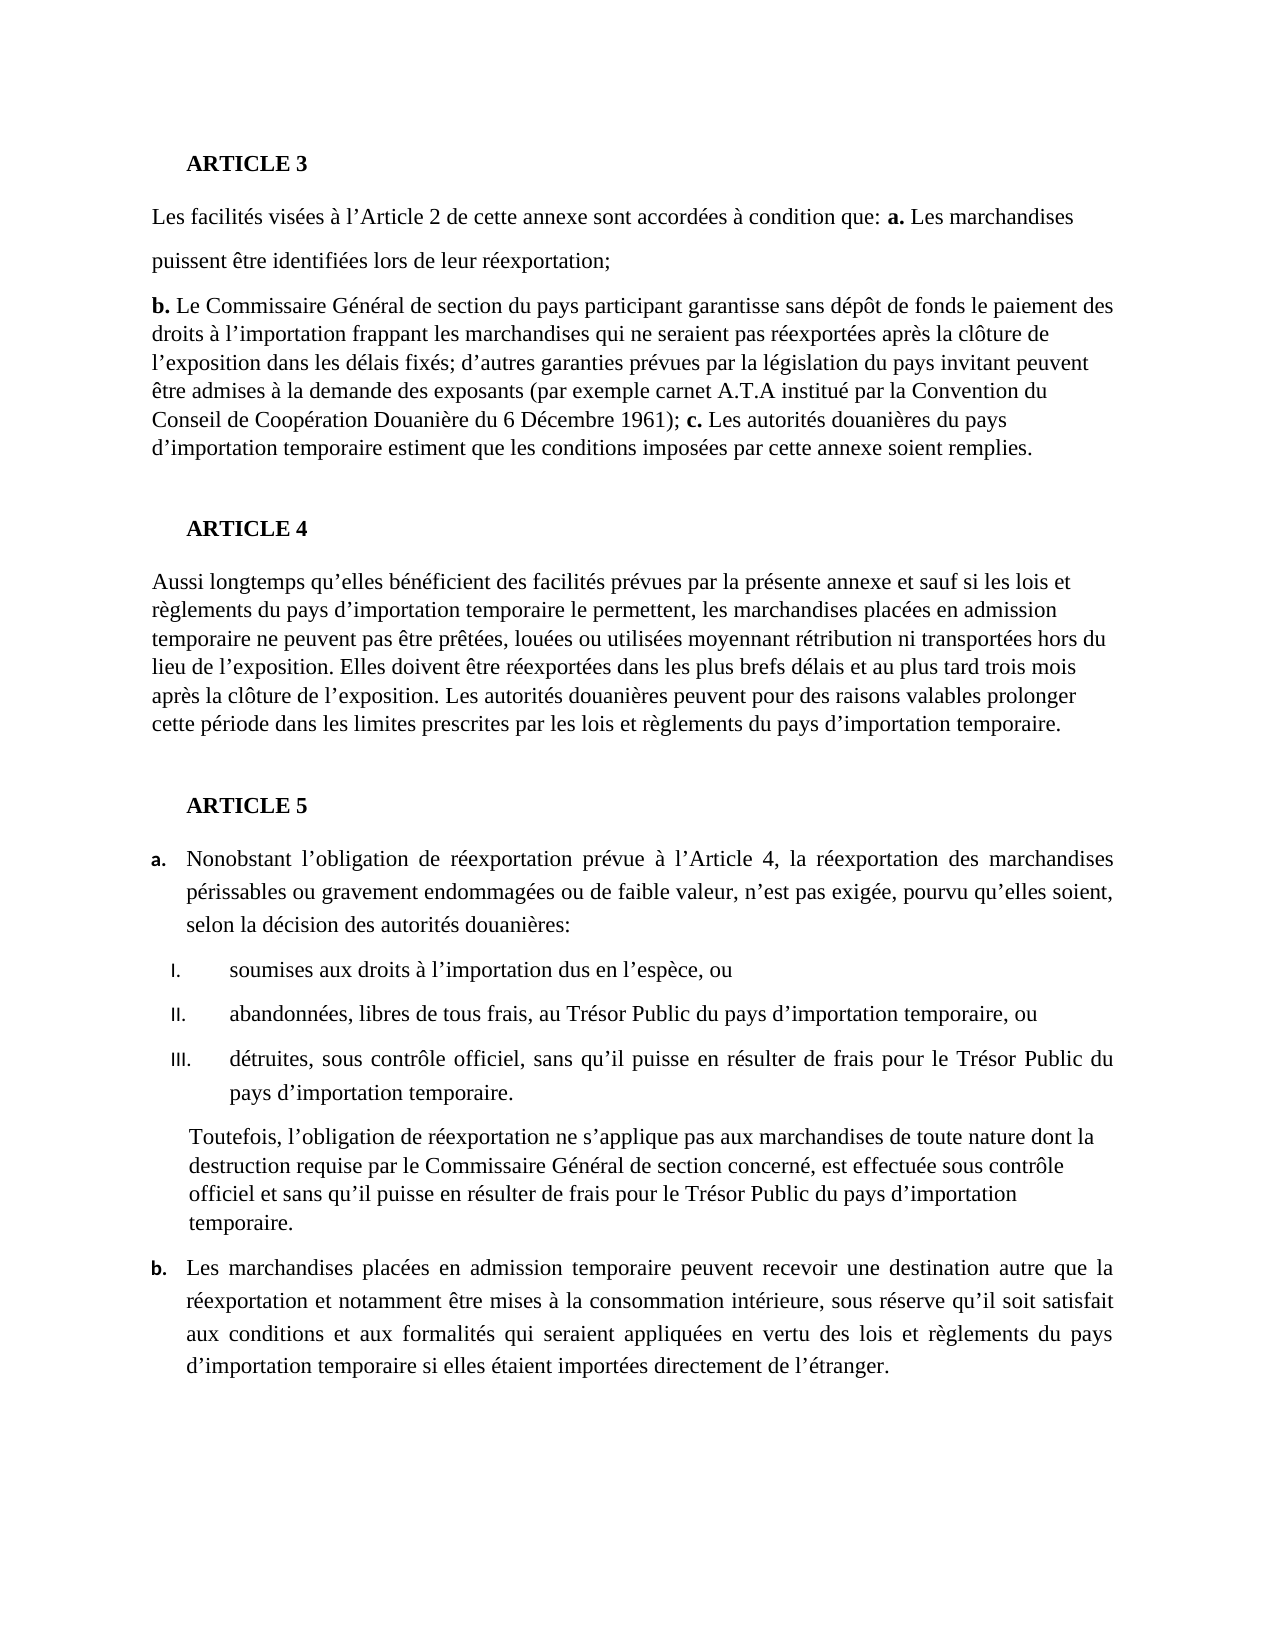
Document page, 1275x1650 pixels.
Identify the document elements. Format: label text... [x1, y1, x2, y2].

list soumises aux droits à l’importation dus en l’espèce, ou [170, 956, 1115, 982]
subtitle ARTICLE 3 [186, 150, 1125, 176]
text Aussi longtemps qu’elles bénéficient des facilités prévues par la présente annexe et sauf si les lois et règlements du pays d’importation temporaire le permettent, les marchandises placées en admission temporaire ne peuvent pas être prêtées, louées ou utilisées moyennant rétribution ni transportées hors du lieu de l’exposition. Elles doivent être réexportées dans les plus brefs délais et au plus tard trois mois après la clôture de l’exposition. Les autorités douanières peuvent pour des raisons valables prolonger cette période dans les limites prescrites par les lois et règlements du pays d’importation temporaire. [152, 568, 1115, 737]
list abandonnées, libres de tous frais, au Trésor Public du pays d’importation temporaire, ou [170, 1001, 1115, 1027]
text Toutefois, l’obligation de réexportation ne s’applique pas aux marchandises de toute nature dont la destruction requise par le Commissaire Général de section concerné, est effectuée sous contrôle officiel et sans qu’il puisse en résulter de frais pour le Trésor Public du pays d’importation temporaire. [189, 1123, 1115, 1235]
subtitle ARTICLE 5 [186, 792, 1125, 818]
list détruites, sous contrôle officiel, sans qu’il puisse en résulter de frais pour le Trésor Public du pays d’importation temporaire. [170, 1045, 1115, 1105]
list Les marchandises placées en admission temporaire peuvent recevoir une destination autre que la réexportation et notamment être mises à la consommation intérieure, sous réserve qu’il soit satisfait aux conditions et aux formalités qui seraient appliquées en vertu des lois et règlements du pays d’importation temporaire si elles étaient importées directement de l’étranger. [151, 1254, 1115, 1379]
text b. Le Commissaire Général de section du pays participant garantisse sans dépôt de fonds le paiement des droits à l’importation frappant les marchandises qui ne seraient pas réexportées après la clôture de l’exposition dans les délais fixés; d’autres garanties prévues par la législation du pays invitant peuvent être admises à la demande des exposants (par exemple carnet A.T.A institué par la Convention du Conseil de Coopération Douanière du 6 Décembre 1961); c. Les autorités douanières du pays d’importation temporaire estiment que les conditions imposées par cette annexe soient remplies. [152, 292, 1115, 460]
list Nonobstant l’obligation de réexportation prévue à l’Article 4, la réexportation des marchandises périssables ou gravement endommagées ou de faible valeur, n’est pas exigée, pourvu qu’elles soient, selon la décision des autorités douanières: [151, 845, 1115, 937]
subtitle ARTICLE 4 [186, 515, 1125, 542]
text Les facilités visées à l’Article 2 de cette annexe sont accordées à condition que: a. Les marchandises puissent être identifiées lors de leur réexportation; [152, 203, 1115, 274]
